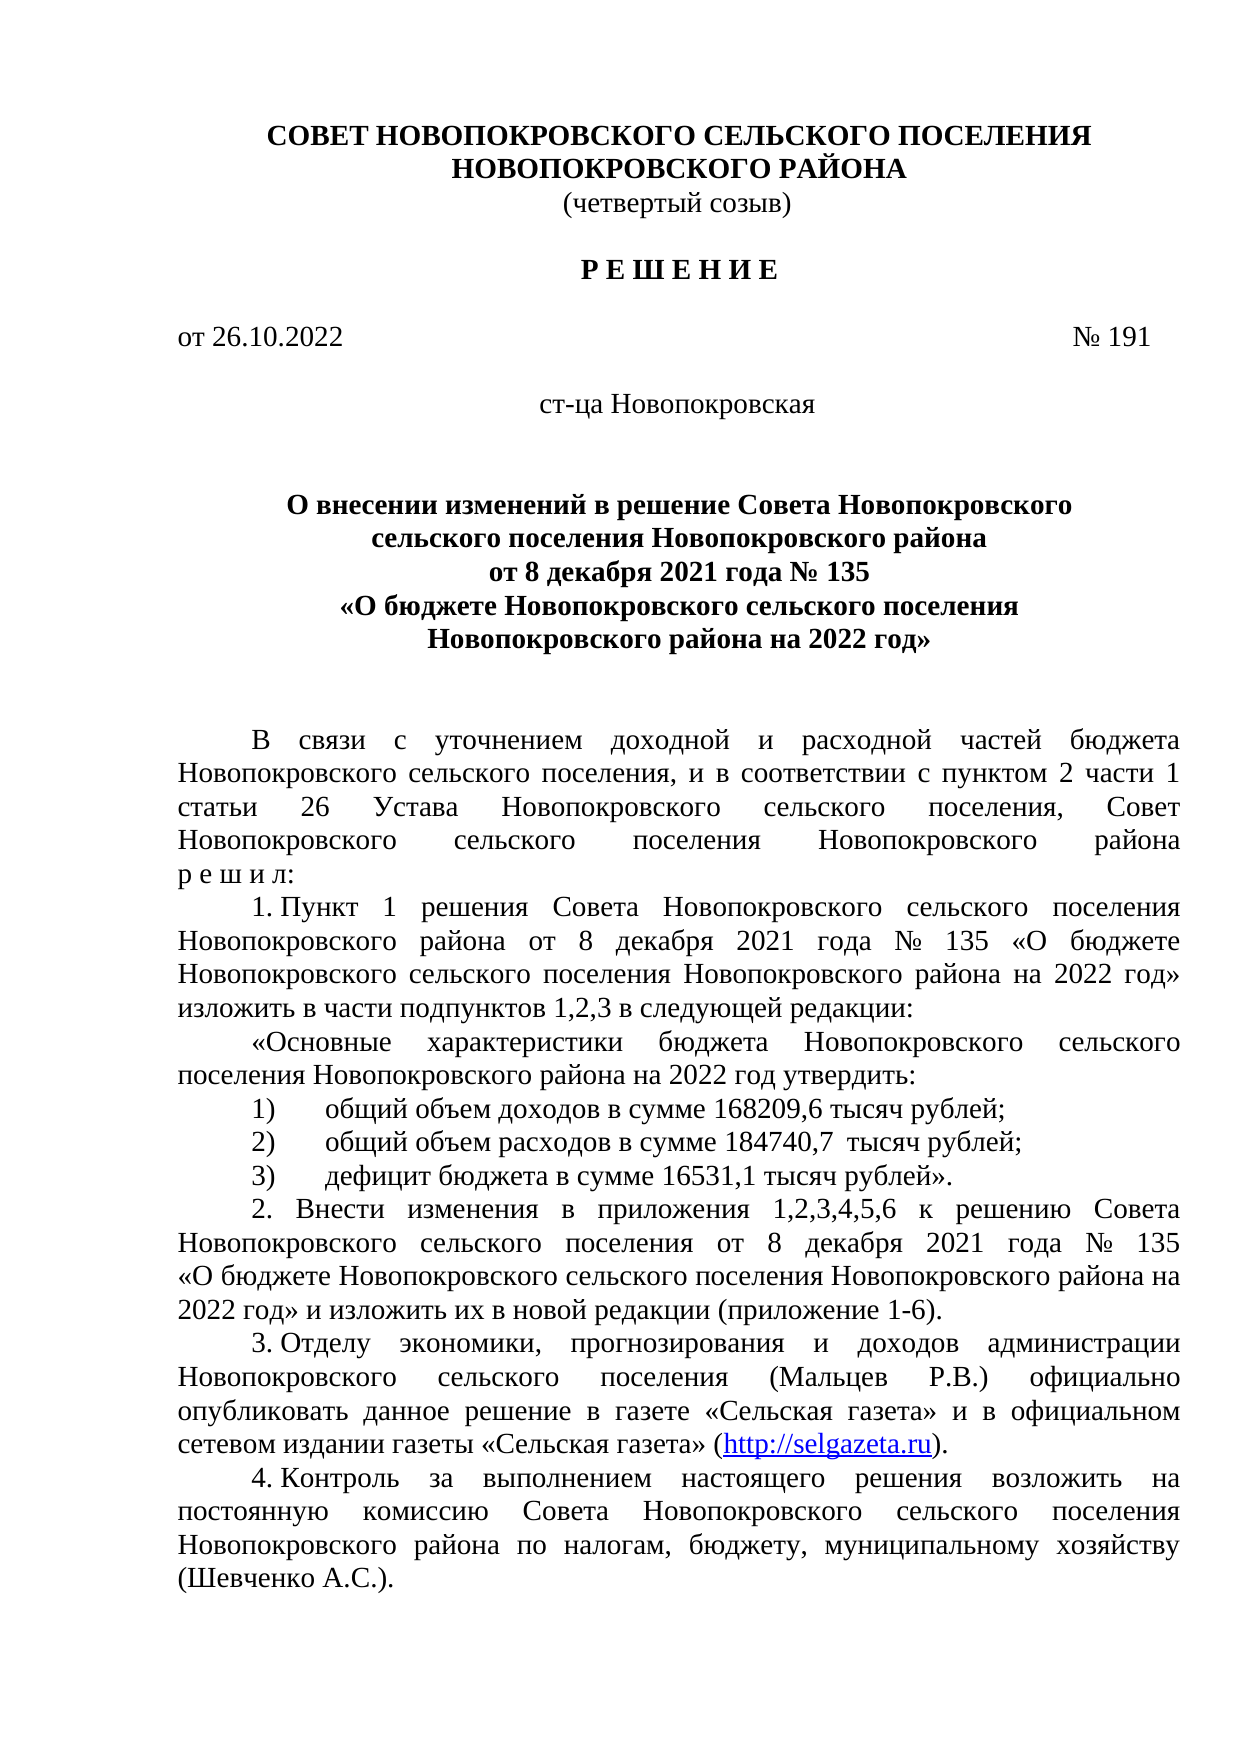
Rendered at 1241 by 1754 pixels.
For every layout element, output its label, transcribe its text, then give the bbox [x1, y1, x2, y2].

subtitle от 26.10.2022 № 191 [177, 319, 1177, 353]
text 1) общий объем доходов в сумме 168209,6 тысяч рублей; [177, 1091, 1181, 1124]
text сельского поселения Новопокровского района [177, 521, 1181, 554]
list дефицит бюджета в сумме 16531,1 тысяч рублей». [177, 1158, 1181, 1191]
text 3. Отделу экономики, прогнозирования и доходов администрации Новопокровского сельского поселения (Мальцев Р.В.) официально опубликовать данное решение в газете «Сельская газета» и в официальном сетевом издании газеты «Сельская газета» (http://selgazeta.ru). [177, 1326, 1181, 1460]
text от 8 декабря 2021 года № 135 [177, 554, 1181, 588]
text НОВОПОКРОВСКОГО РАЙОНА [177, 152, 1181, 185]
title «Основные характеристики бюджета Новопокровского сельского поселения Новопокровского района на 2022 год утвердить: [177, 1024, 1181, 1091]
title Р Е Ш Е Н И Е [177, 252, 1181, 286]
text 4. Контроль за выполнением настоящего решения возложить на постоянную комиссию Совета Новопокровского сельского поселения Новопокровского района по налогам, бюджету, муниципальному хозяйству (Шевченко А.С.). [177, 1460, 1181, 1594]
text «О бюджете Новопокровского сельского поселения [177, 588, 1181, 621]
text В связи с уточнением доходной и расходной частей бюджета Новопокровского сельского поселения, и в соответствии с пунктом 2 части 1 статьи 26 Устава Новопокровского сельского поселения, Совет Новопокровского сельского поселения Новопокровского района р е ш и л: [177, 722, 1181, 889]
text 1. Пункт 1 решения Совета Новопокровского сельского поселения Новопокровского района от 8 декабря 2021 года № 135 «О бюджете Новопокровского сельского поселения Новопокровского района на 2022 год» изложить в части подпунктов 1,2,3 в следующей редакции: [177, 889, 1181, 1024]
text (четвертый созыв) [177, 185, 1177, 219]
text Новопокровского района на 2022 год» [177, 621, 1181, 655]
text О внесении изменений в решение Совета Новопокровского [177, 487, 1181, 521]
list общий объем расходов в сумме 184740,7 тысяч рублей; [177, 1124, 1181, 1158]
text СОВЕТ НОВОПОКРОВСКОГО СЕЛЬСКОГО ПОСЕЛЕНИЯ [177, 118, 1181, 152]
text ст-ца Новопокровская [177, 386, 1177, 420]
text 2. Внести изменения в приложения 1,2,3,4,5,6 к решению Совета Новопокровского сельского поселения от 8 декабря 2021 года № 135 «О бюджете Новопокровского сельского поселения Новопокровского района на 2022 год» и изложить их в новой редакции (приложение 1-6). [177, 1191, 1181, 1326]
